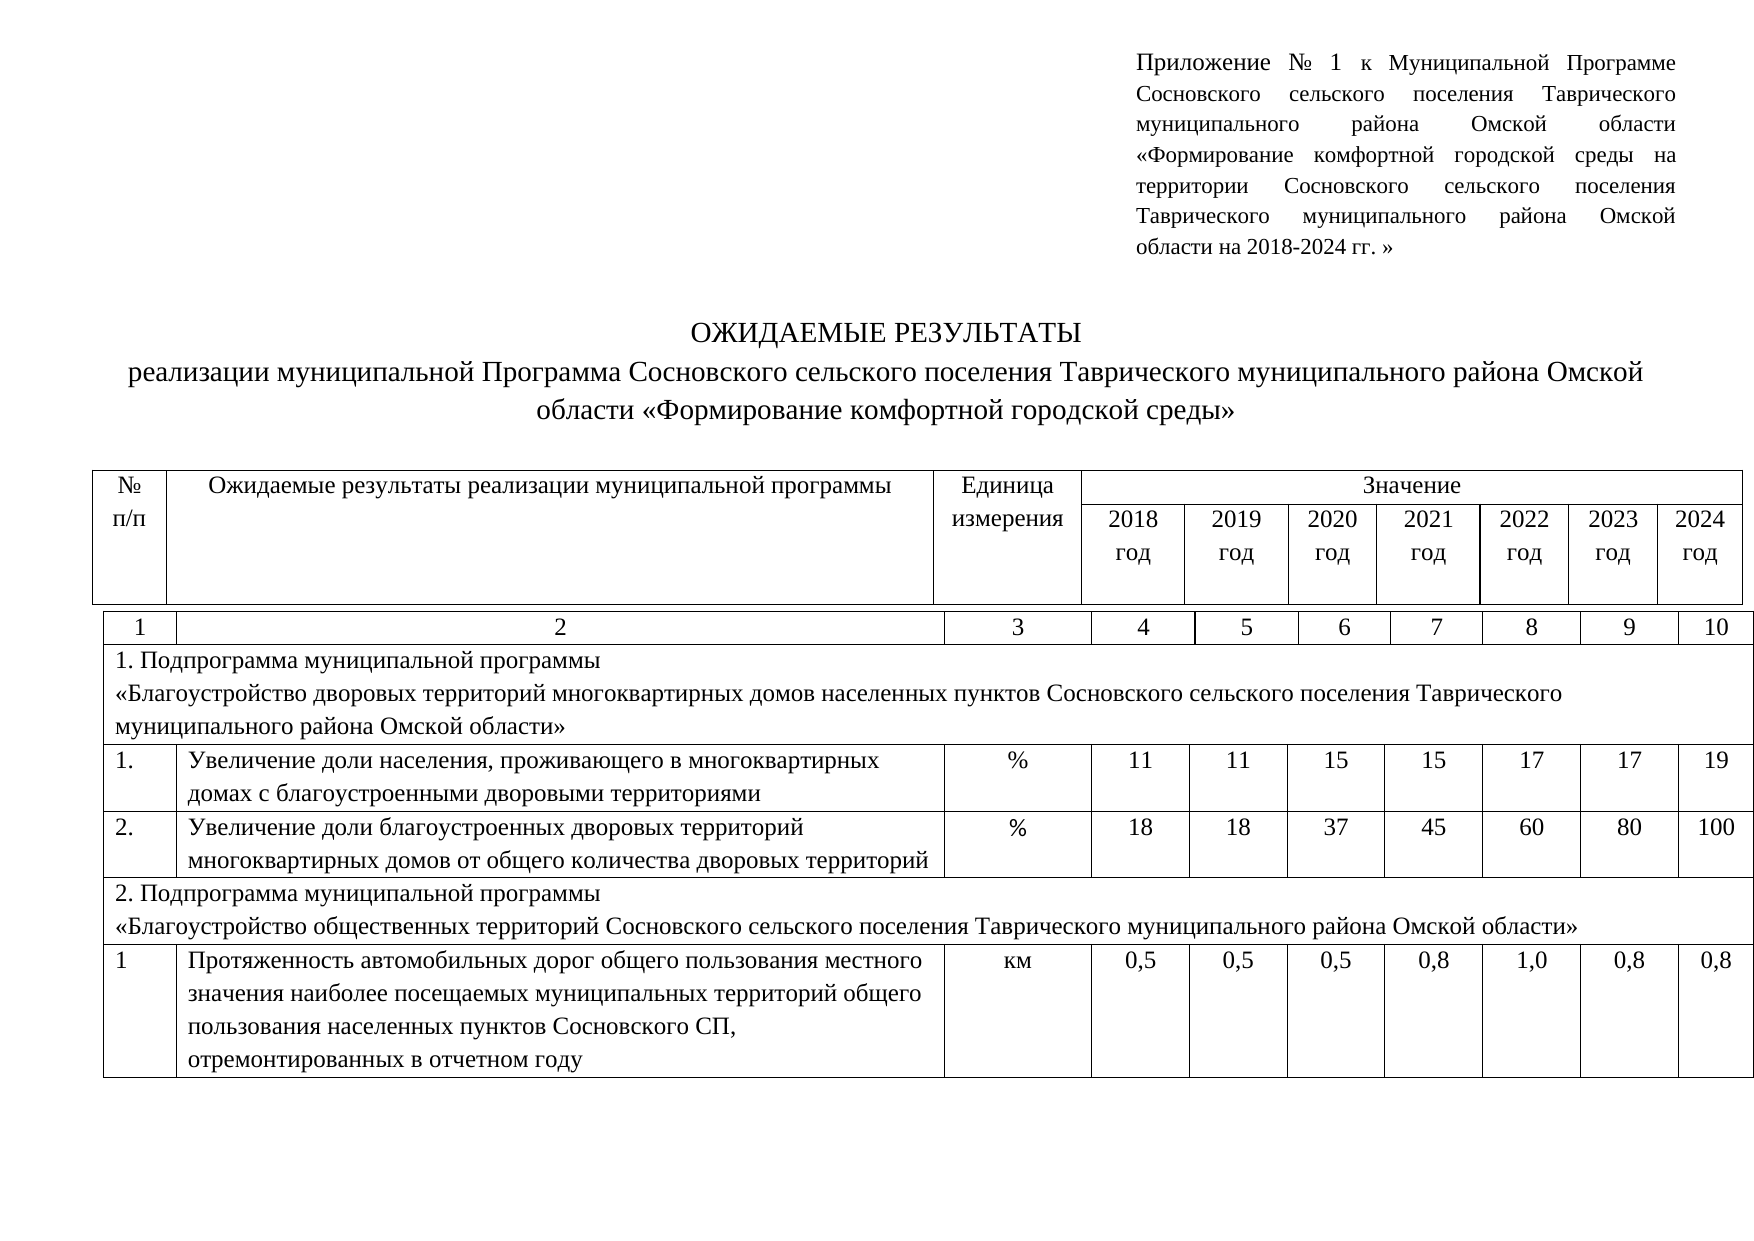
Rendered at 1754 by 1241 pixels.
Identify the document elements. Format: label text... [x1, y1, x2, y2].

table_header 8 [1483, 612, 1580, 644]
table_header 7 [1391, 612, 1482, 644]
table_cell 0,8 [1679, 945, 1753, 1077]
table_cell 60 [1483, 812, 1580, 877]
table_cell 2019 год [1185, 505, 1288, 604]
table_cell 18 [1092, 812, 1189, 877]
table_cell Увеличение доли населения, проживающего в многоквартирных домах с благоустроенными дворовыми территориями [177, 745, 944, 811]
table_header 10 [1679, 612, 1753, 644]
table_cell 0,5 [1092, 945, 1189, 1077]
table_cell 45 [1385, 812, 1482, 877]
table_cell 37 [1288, 812, 1384, 877]
table_cell 2. Подпрограмма муниципальной программы «Благоустройство общественных территорий Сосновского сельского поселения Таврического муниципального района Омской области» [104, 878, 1753, 944]
table_cell 2. [104, 812, 176, 877]
table_header 3 [945, 612, 1091, 644]
table_cell 11 [1092, 745, 1189, 811]
table_cell 1. Подпрограмма муниципальной программы «Благоустройство дворовых территорий многоквартирных домов населенных пунктов Сосновского сельского поселения Таврического муниципального района Омской области» [104, 645, 1753, 744]
table_cell % [945, 812, 1091, 877]
table_cell 1. [104, 745, 176, 811]
table_header Ожидаемые результаты реализации муниципальной программы [167, 471, 933, 604]
table_cell 0,8 [1581, 945, 1678, 1077]
table_cell 17 [1483, 745, 1580, 811]
table_cell Протяженность автомобильных дорог общего пользования местного значения наиболее посещаемых муниципальных территорий общего пользования населенных пунктов Сосновского СП, отремонтированных в отчетном году [177, 945, 944, 1077]
table_cell 2020 год [1289, 505, 1376, 604]
table_cell % [945, 745, 1091, 811]
table_cell 17 [1581, 745, 1678, 811]
table_cell 11 [1190, 745, 1287, 811]
table_cell 0,5 [1288, 945, 1384, 1077]
table_cell 2018 год [1082, 505, 1184, 604]
table_cell 2024 год [1658, 505, 1742, 604]
table_header 6 [1299, 612, 1390, 644]
table_cell 0,5 [1190, 945, 1287, 1077]
table_cell 2021 год [1377, 505, 1479, 604]
table_cell 15 [1385, 745, 1482, 811]
table_cell 18 [1190, 812, 1287, 877]
table_cell 1,0 [1483, 945, 1580, 1077]
table_header 1 [104, 612, 176, 644]
table_cell 80 [1581, 812, 1678, 877]
table_cell км [945, 945, 1091, 1077]
table_cell 2023 год [1569, 505, 1657, 604]
table_cell 100 [1679, 812, 1753, 877]
table_cell 1 [104, 945, 176, 1077]
table_header 4 [1092, 612, 1194, 644]
table_cell 2022 год [1481, 505, 1568, 604]
table_header 5 [1196, 612, 1298, 644]
table_cell 19 [1679, 745, 1753, 811]
text реализации муниципальной Программа Сосновского сельского поселения Таврического муниципального района Омской области «Формирование комфортной городской среды» [103, 354, 1668, 426]
text ОЖИДАЕМЫЕ РЕЗУЛЬТАТЫ [103, 315, 1668, 349]
table_cell 0,8 [1385, 945, 1482, 1077]
table_header 9 [1581, 612, 1678, 644]
table_header Единица измерения [934, 471, 1081, 604]
table_header Значение [1082, 471, 1742, 503]
table_cell 15 [1288, 745, 1384, 811]
table_cell Увеличение доли благоустроенных дворовых территорий многоквартирных домов от общего количества дворовых территорий [177, 812, 944, 877]
table_header 2 [177, 612, 944, 644]
table_header № п/п [93, 471, 166, 604]
